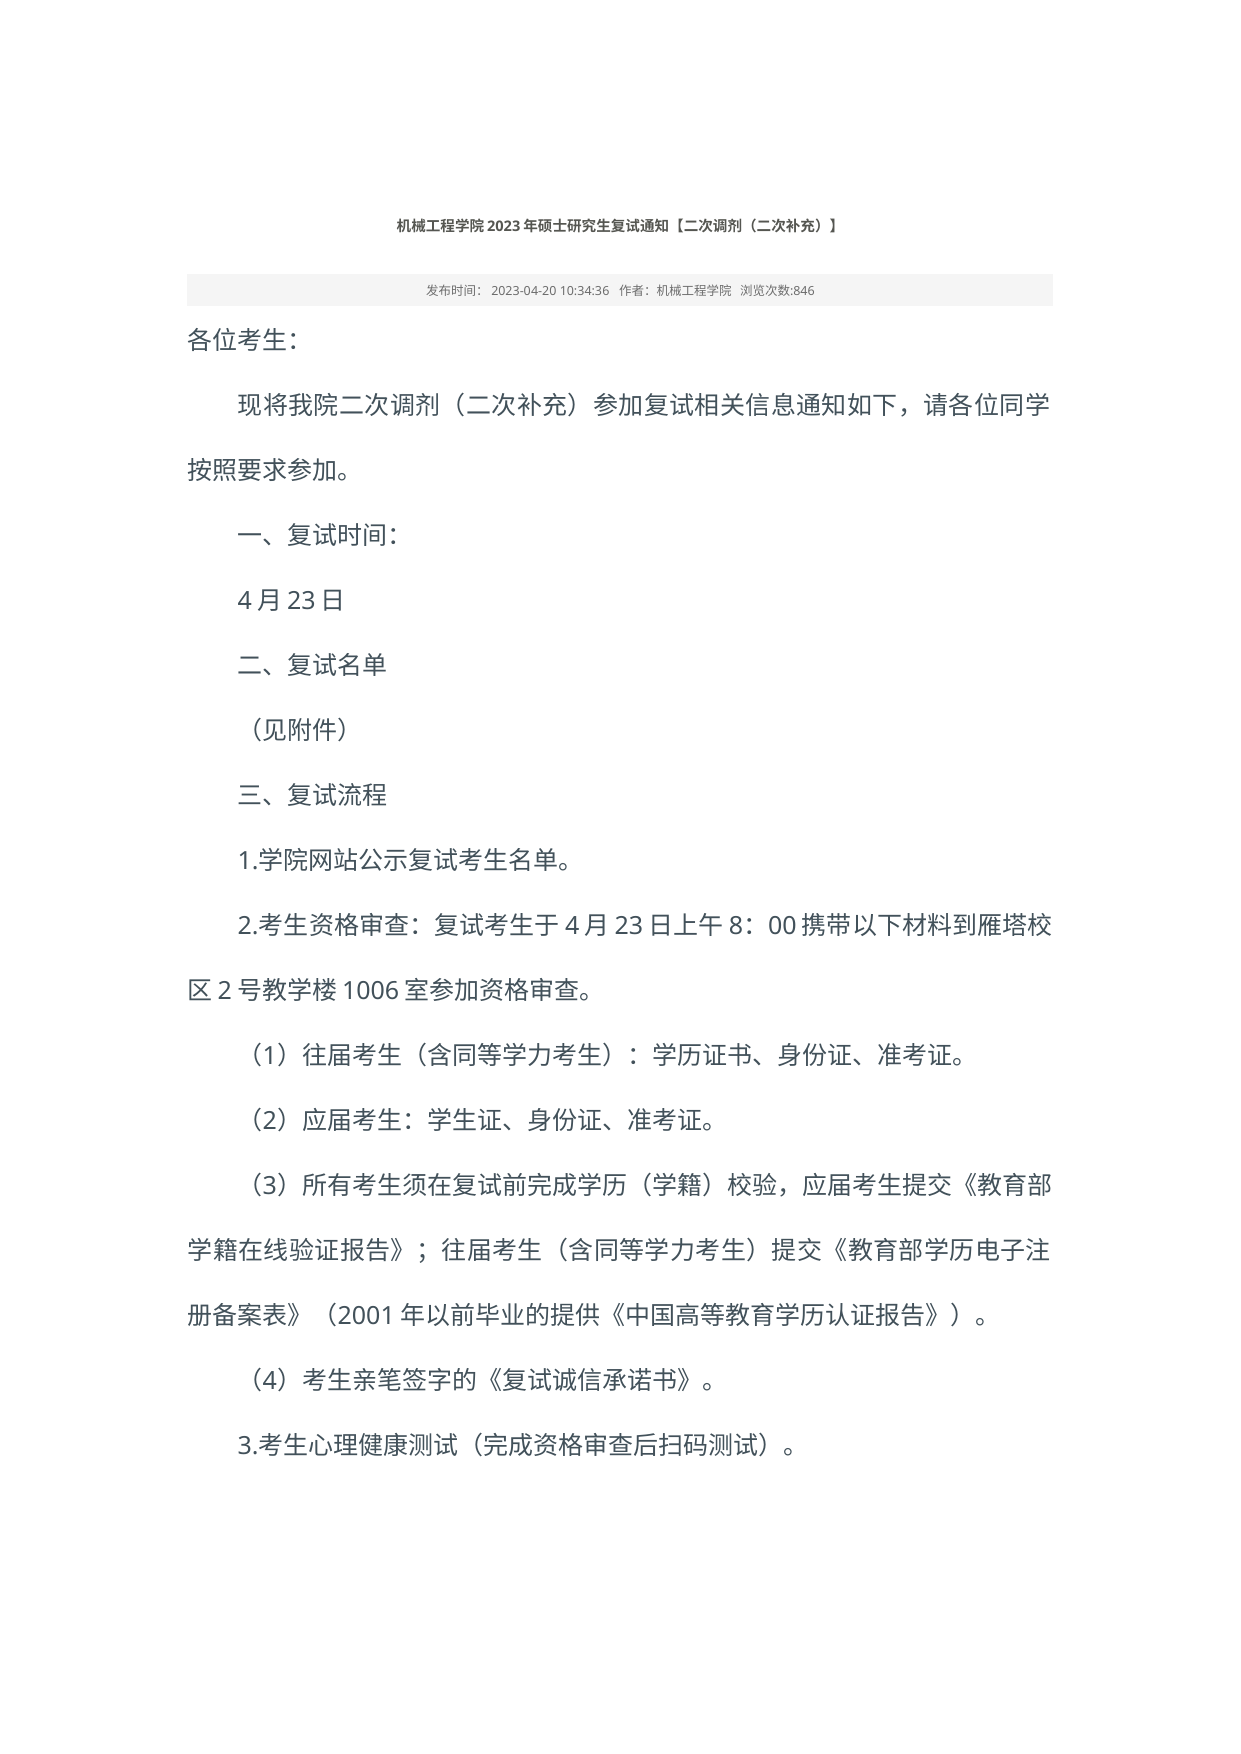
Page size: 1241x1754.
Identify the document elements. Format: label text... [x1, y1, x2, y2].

text 各位考生： [187, 306, 1053, 371]
text 机械工程学院2023年硕士研究生复试通知【二次调剂（二次补充）】 [187, 209, 1053, 241]
text （4）考生亲笔签字的《复试诚信承诺书》。 [187, 1346, 1053, 1411]
text （1）往届考生（含同等学力考生）：学历证书、身份证、准考证。 [187, 1021, 1053, 1086]
text （2）应届考生：学生证、身份证、准考证。 [187, 1086, 1053, 1151]
text 1.学院网站公示复试考生名单。 [187, 826, 1053, 891]
text 3.考生心理健康测试（完成资格审查后扫码测试）。 [187, 1411, 1053, 1476]
text 二、复试名单 [187, 631, 1053, 696]
text 现将我院二次调剂（二次补充）参加复试相关信息通知如下，请各位同学按照要求参加。 [187, 371, 1053, 501]
text 发布时间： 2023-04-20 10:34:36 作者：机械工程学院 浏览次数:846 [187, 274, 1053, 306]
text 2.考生资格审查：复试考生于4月23日上午8：00携带以下材料到雁塔校区2号教学楼1006室参加资格审查。 [187, 891, 1053, 1021]
text 三、复试流程 [187, 761, 1053, 826]
text 4月23日 [187, 566, 1053, 631]
text 一、复试时间： [187, 501, 1053, 566]
text （见附件） [187, 696, 1053, 761]
text （3）所有考生须在复试前完成学历（学籍）校验，应届考生提交《教育部学籍在线验证报告》；往届考生（含同等学力考生）提交《教育部学历电子注册备案表》（2001年以前毕业的提供《中国高等教育学历认证报告》）。 [187, 1151, 1053, 1346]
